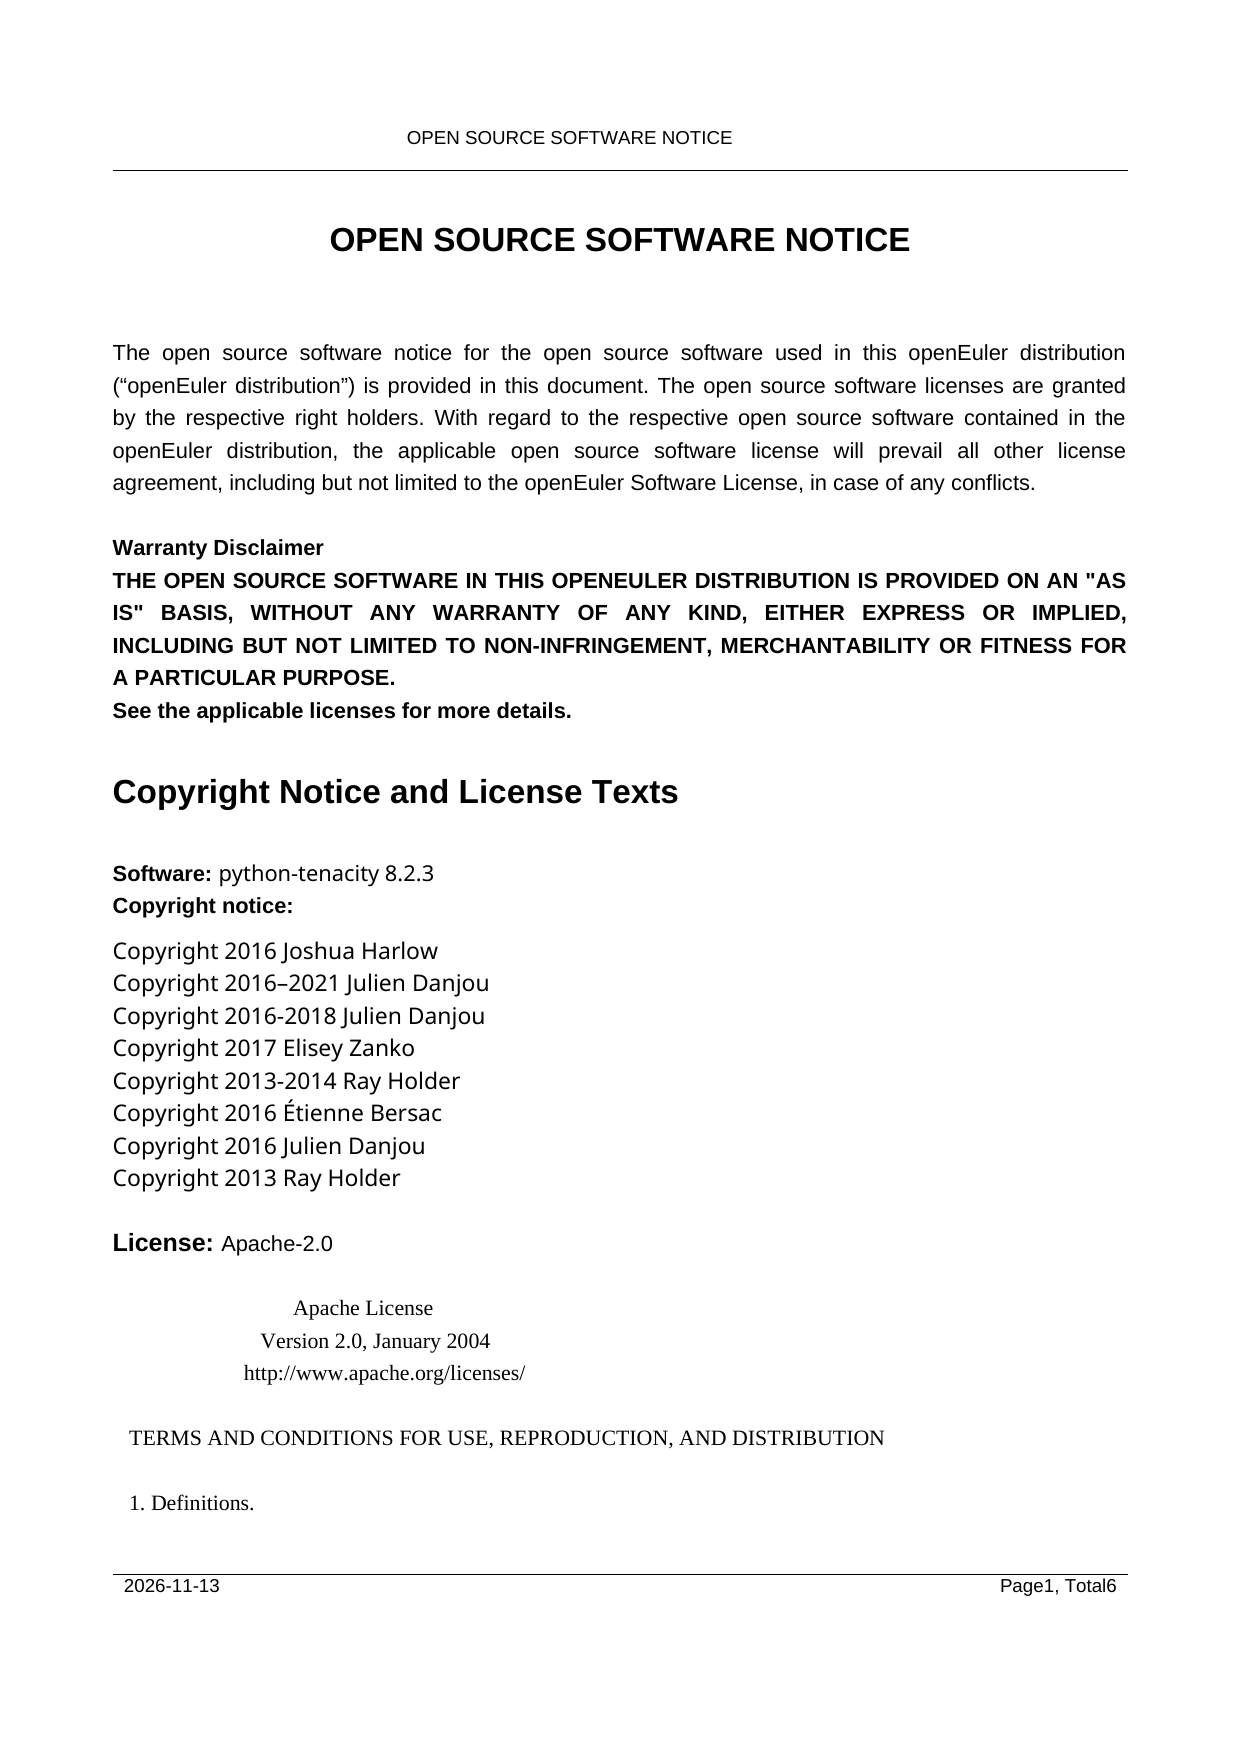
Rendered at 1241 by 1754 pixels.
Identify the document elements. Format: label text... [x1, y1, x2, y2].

text Warranty Disclaimer [112, 531, 1128, 564]
text OPEN SOURCE SOFTWARE NOTICE [112, 206, 1128, 271]
text License: Apache-2.0 [112, 1226, 1128, 1259]
text Copyright notice: [112, 889, 1128, 921]
text THE OPEN SOURCE SOFTWARE IN THIS OPENEULER DISTRIBUTION IS PROVIDED ON AN "AS IS" BASIS, WITHOUT ANY WARRANTY OF ANY KIND, EITHER EXPRESS OR IMPLIED, INCLUDING BUT NOT LIMITED TO NON-INFRINGEMENT, MERCHANTABILITY OR FITNESS FOR A PARTICULAR PURPOSE. See the applicable licenses for more details. [112, 564, 1128, 726]
text Copyright Notice and License Texts [112, 759, 1128, 824]
text The open source software notice for the open source software used in this openEuler distribution (“openEuler distribution”) is provided in this document. The open source software licenses are granted by the respective right holders. With regard to the respective open source software contained in the openEuler distribution, the applicable open source software license will prevail all other license agreement, including but not limited to the openEuler Software License, in case of any conflicts. [112, 336, 1128, 499]
title Software: python-tenacity 8.2.3 [112, 856, 1128, 889]
text Copyright 2016 Joshua Harlow Copyright 2016–2021 Julien Danjou Copyright 2016-2018 Julien Danjou Copyright 2017 Elisey Zanko Copyright 2013-2014 Ray Holder Copyright 2016 Étienne Bersac Copyright 2016 Julien Danjou Copyright 2013 Ray Holder [112, 934, 1128, 1226]
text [112, 1259, 1128, 1519]
